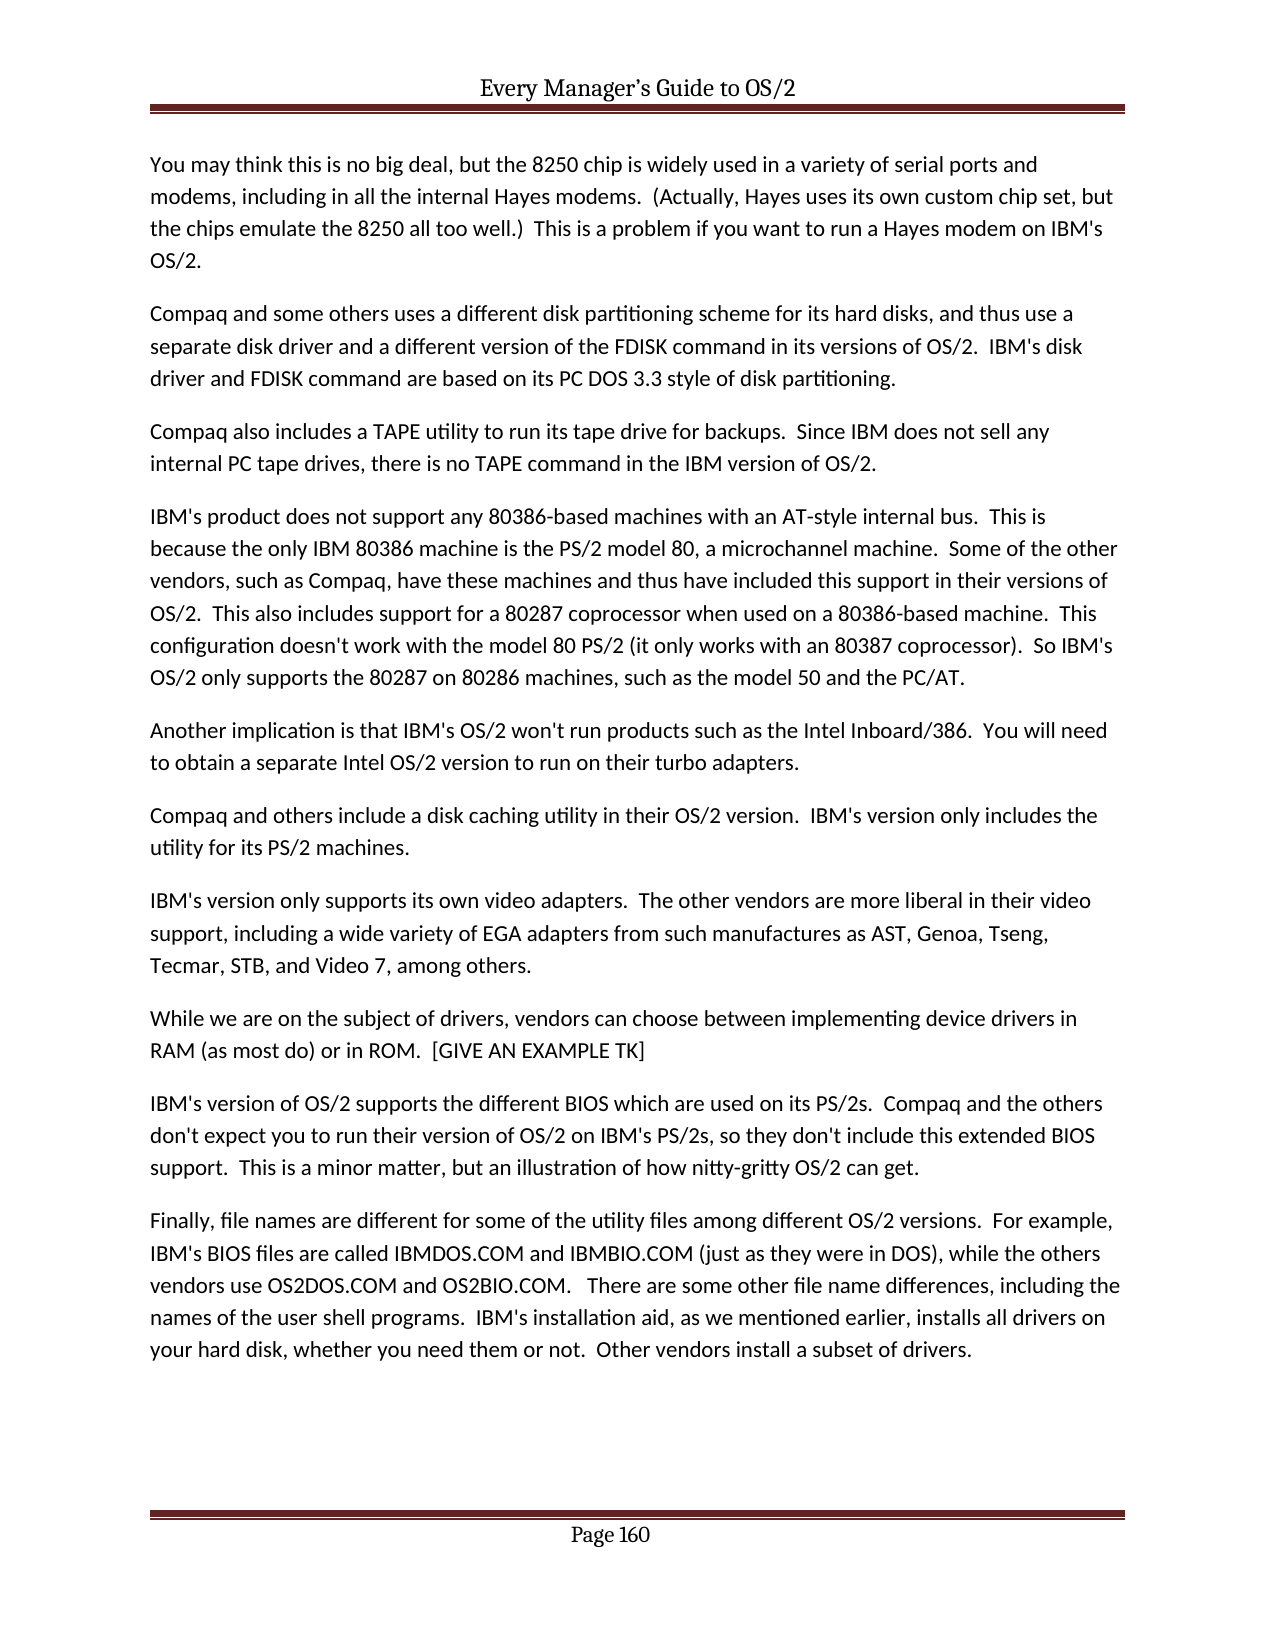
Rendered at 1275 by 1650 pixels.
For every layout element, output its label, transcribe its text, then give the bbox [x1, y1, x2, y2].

text Compaq and some others uses a different disk partitioning scheme for its hard disks, and thus use a separate disk driver and a different version of the FDISK command in its versions of OS/2. IBM's disk driver and FDISK command are based on its PC DOS 3.3 style of disk partitioning. [150, 299, 1125, 392]
text IBM's version of OS/2 supports the different BIOS which are used on its PS/2s. Compaq and the others don't expect you to run their version of OS/2 on IBM's PS/2s, so they don't include this extended BIOS support. This is a minor matter, but an illustration of how nitty-gritty OS/2 can get. [150, 1089, 1125, 1182]
text IBM's version only supports its own video adapters. The other vendors are more liberal in their video support, including a wide variety of EGA adapters from such manufactures as AST, Genoa, Tseng, Tecmar, STB, and Video 7, among others. [150, 887, 1125, 979]
text Compaq and others include a disk caching utility in their OS/2 version. IBM's version only includes the utility for its PS/2 machines. [150, 801, 1125, 862]
text Compaq also includes a TAPE utility to run its tape drive for backups. Since IBM does not sell any internal PC tape drives, there is no TAPE command in the IBM version of OS/2. [150, 417, 1125, 477]
text IBM's product does not support any 80386-based machines with an AT-style internal bus. This is because the only IBM 80386 machine is the PS/2 model 80, a microchannel machine. Some of the other vendors, such as Compaq, have these machines and thus have included this support in their versions of OS/2. This also includes support for a 80287 coprocessor when used on a 80386-based machine. This configuration doesn't work with the model 80 PS/2 (it only works with an 80387 coprocessor). So IBM's OS/2 only supports the 80287 on 80286 machines, such as the model 50 and the PC/AT. [150, 502, 1125, 691]
text Finally, file names are different for some of the utility files among different OS/2 versions. For example, IBM's BIOS files are called IBMDOS.COM and IBMBIO.COM (just as they were in DOS), while the others vendors use OS2DOS.COM and OS2BIO.COM. There are some other file name differences, including the names of the user shell programs. IBM's installation aid, as we mentioned earlier, installs all drivers on your hard disk, whether you need them or not. Other vendors install a subset of drivers. [150, 1207, 1125, 1363]
text While we are on the subject of drivers, vendors can choose between implementing device drivers in RAM (as most do) or in ROM. [GIVE AN EXAMPLE TK] [150, 1004, 1125, 1064]
text You may think this is no big deal, but the 8250 chip is widely used in a variety of serial ports and modems, including in all the internal Hayes modems. (Actually, Hayes uses its own custom chip set, but the chips emulate the 8250 all too well.) This is a problem if you want to run a Hayes modem on IBM's OS/2. [150, 150, 1125, 274]
text Another implication is that IBM's OS/2 won't run products such as the Intel Inboard/386. You will need to obtain a separate Intel OS/2 version to run on their turbo adapters. [150, 716, 1125, 776]
